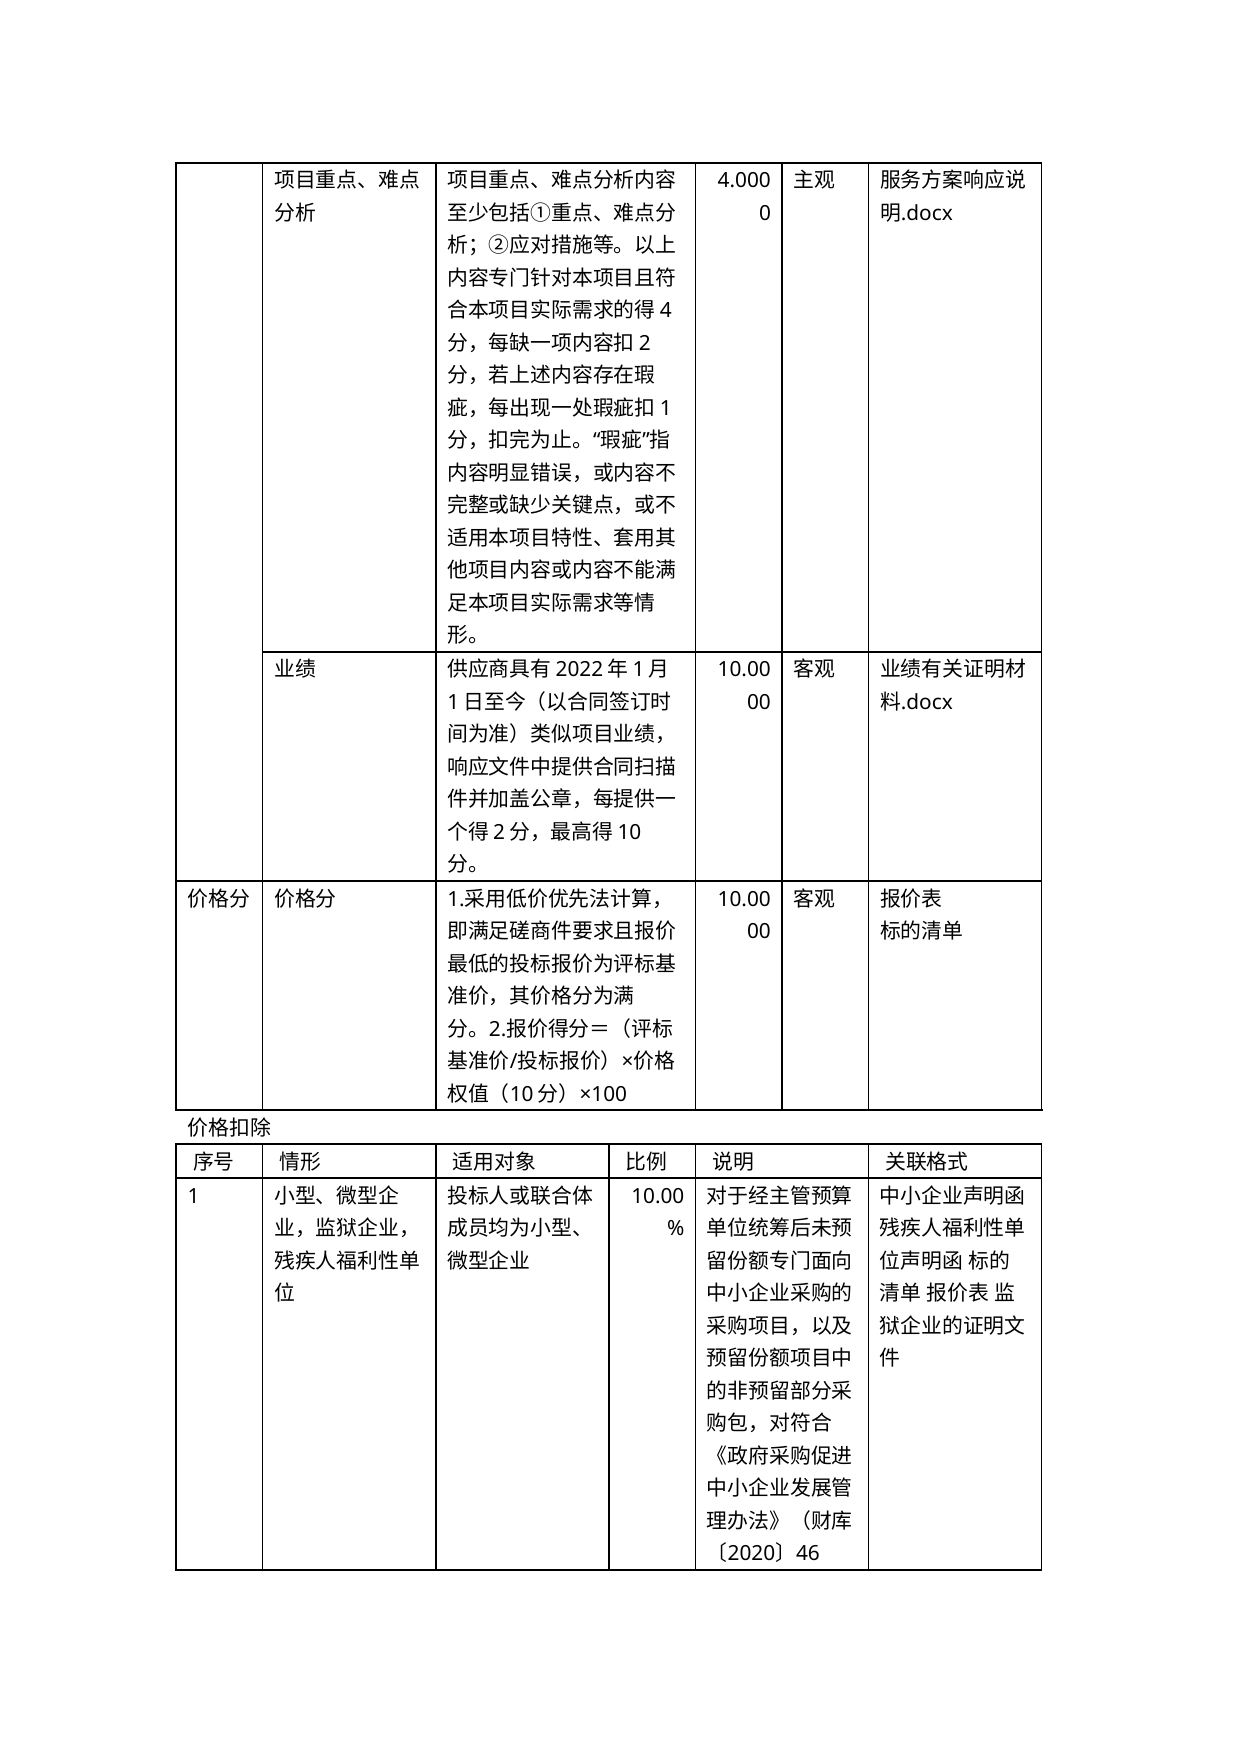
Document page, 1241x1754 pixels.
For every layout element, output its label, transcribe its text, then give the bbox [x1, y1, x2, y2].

table_cell 1 [177, 1179, 262, 1569]
table_cell 供应商具有2022年1月1日至今（以合同签订时间为准）类似项目业绩，响应文件中提供合同扫描件并加盖公章，每提供一个得2分，最高得10分。 [437, 653, 695, 880]
table_header 适用对象 [437, 1145, 608, 1177]
table_cell 主观 [783, 164, 868, 651]
table_cell 10.0000 [696, 882, 781, 1109]
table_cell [263, 1179, 435, 1569]
table_cell 项目重点、难点分析内容至少包括①重点、难点分析；②应对措施等。以上内容专门针对本项目且符合本项目实际需求的得4分，每缺一项内容扣2分，若上述内容存在瑕疵，每出现一处瑕疵扣1分，扣完为止。“瑕疵”指内容明显错误，或内容不完整或缺少关键点，或不适用本项目特性、套用其他项目内容或内容不能满足本项目实际需求等情形。 [437, 164, 695, 651]
table_cell 业绩有关证明材料.docx [869, 653, 1041, 880]
table_header 序号 [177, 1145, 262, 1177]
table_cell 1.采用低价优先法计算，即满足磋商件要求且报价最低的投标报价为评标基准价，其价格分为满分。2.报价得分＝（评标基准价/投标报价）×价格权值（10分）×100 [437, 882, 695, 1109]
table_cell 业绩 [263, 653, 435, 880]
table_cell 10.00% [610, 1179, 695, 1569]
table_cell 服务方案响应说明.docx [869, 164, 1041, 651]
table_header 关联格式 [869, 1145, 1041, 1177]
table_cell 价格分 [177, 882, 262, 1109]
text 价格扣除 [187, 1111, 1053, 1143]
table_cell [869, 1179, 1041, 1569]
table_cell 4.0000 [696, 164, 781, 651]
table_header 比例 [610, 1145, 695, 1177]
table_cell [696, 1179, 868, 1569]
table_header 说明 [696, 1145, 868, 1177]
table_cell 投标人或联合体成员均为小型、微型企业 [437, 1179, 608, 1569]
table_cell 客观 [783, 882, 868, 1109]
table_header 情形 [263, 1145, 435, 1177]
table_cell 项目重点、难点分析 [263, 164, 435, 651]
table_cell 价格分 [263, 882, 435, 1109]
table_cell 10.0000 [696, 653, 781, 880]
table_cell 报价表 标的清单 [869, 882, 1041, 1109]
table_cell 客观 [783, 653, 868, 880]
